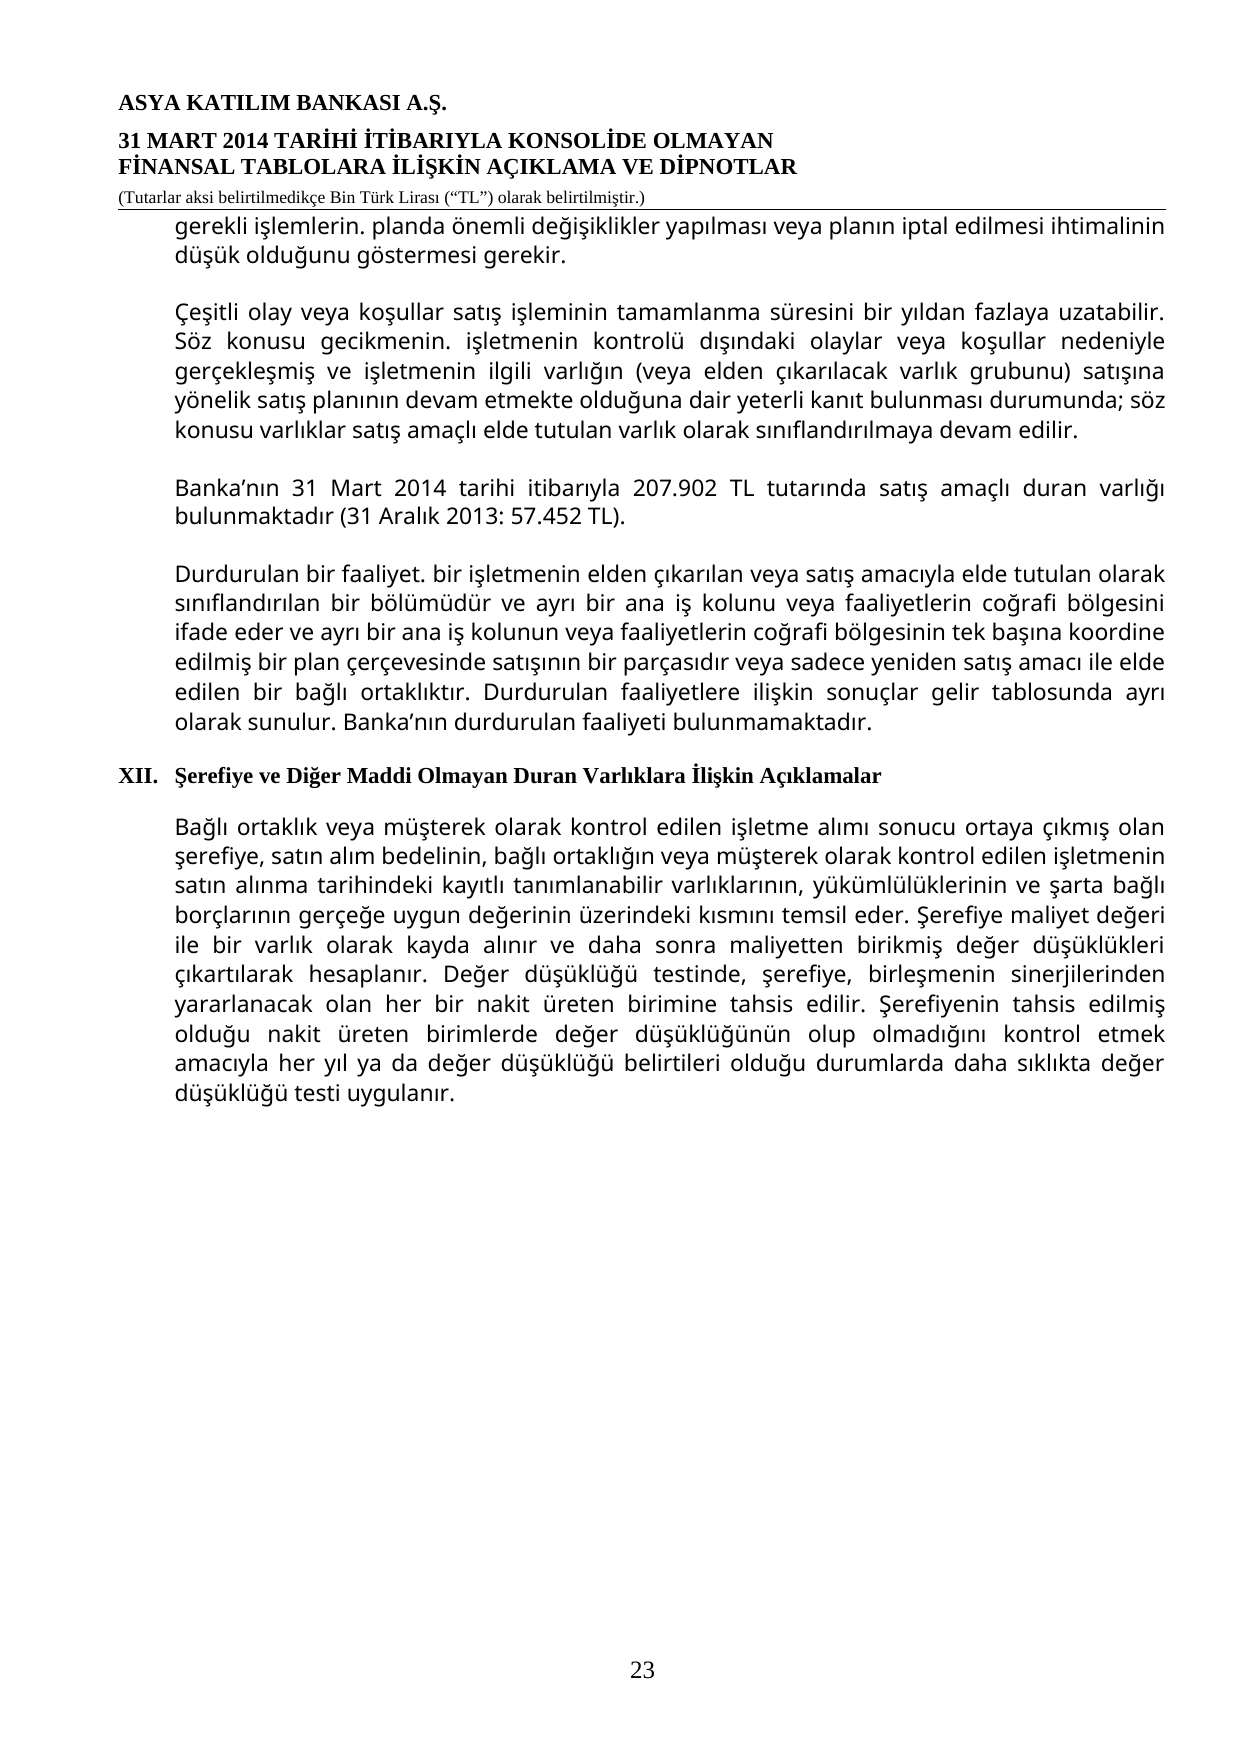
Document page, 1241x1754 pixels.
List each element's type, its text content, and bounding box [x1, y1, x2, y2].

text XII. Şerefiye ve Diğer Maddi Olmayan Duran Varlıklara İlişkin Açıklamalar [118, 764, 1172, 789]
text Bağlı ortaklık veya müşterek olarak kontrol edilen işletme alımı sonucu ortaya çıkmış olan şerefiye, satın alım bedelinin, bağlı ortaklığın veya müşterek olarak kontrol edilen işletmenin satın alınma tarihindeki kayıtlı tanımlanabilir varlıklarının, yükümlülüklerinin ve şarta bağlı borçlarının gerçeğe uygun değerinin üzerindeki kısmını temsil eder. Şerefiye maliyet değeri ile bir varlık olarak kayda alınır ve daha sonra maliyetten birikmiş değer düşüklükleri çıkartılarak hesaplanır. Değer düşüklüğü testinde, şerefiye, birleşmenin sinerjilerinden yararlanacak olan her bir nakit üreten birimine tahsis edilir. Şerefiyenin tahsis edilmiş olduğu nakit üreten birimlerde değer düşüklüğünün olup olmadığını kontrol etmek amacıyla her yıl ya da değer düşüklüğü belirtileri olduğu durumlarda daha sıklıkta değer düşüklüğü testi uygulanır. [174, 811, 1166, 1108]
text Durdurulan bir faaliyet. bir işletmenin elden çıkarılan veya satış amacıyla elde tutulan olarak sınıflandırılan bir bölümüdür ve ayrı bir ana iş kolunu veya faaliyetlerin coğrafi bölgesini ifade eder ve ayrı bir ana iş kolunun veya faaliyetlerin coğrafi bölgesinin tek başına koordine edilmiş bir plan çerçevesinde satışının bir parçasıdır veya sadece yeniden satış amacı ile elde edilen bir bağlı ortaklıktır. Durdurulan faaliyetlere ilişkin sonuçlar gelir tablosunda ayrı olarak sunulur. Banka’nın durdurulan faaliyeti bulunmamaktadır. [174, 558, 1166, 737]
text Çeşitli olay veya koşullar satış işleminin tamamlanma süresini bir yıldan fazlaya uzatabilir. Söz konusu gecikmenin. işletmenin kontrolü dışındaki olaylar veya koşullar nedeniyle gerçekleşmiş ve işletmenin ilgili varlığın (veya elden çıkarılacak varlık grubunu) satışına yönelik satış planının devam etmekte olduğuna dair yeterli kanıt bulunması durumunda; söz konusu varlıklar satış amaçlı elde tutulan varlık olarak sınıflandırılmaya devam edilir. [174, 297, 1166, 445]
text Banka’nın 31 Mart 2014 tarihi itibarıyla 207.902 TL tutarında satış amaçlı duran varlığı bulunmaktadır (31 Aralık 2013: 57.452 TL). [174, 472, 1166, 532]
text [174, 210, 1166, 270]
